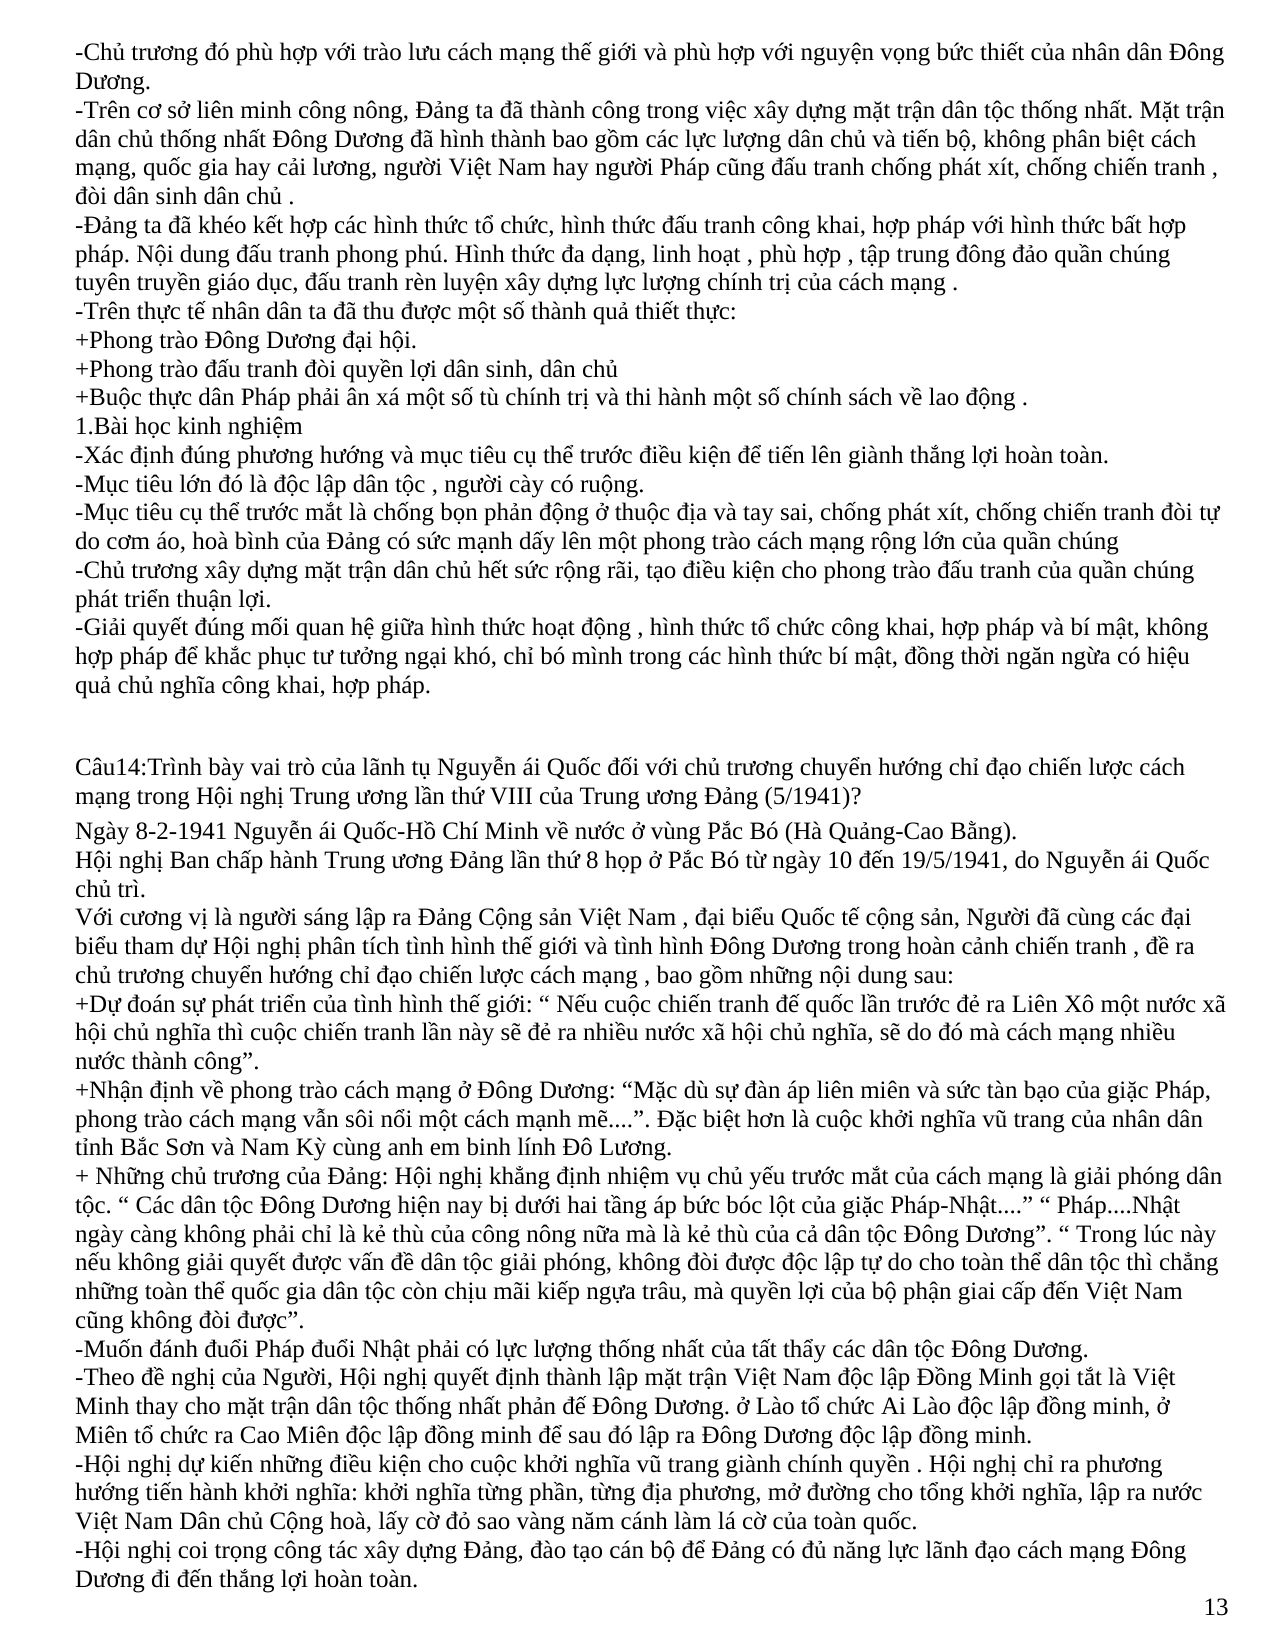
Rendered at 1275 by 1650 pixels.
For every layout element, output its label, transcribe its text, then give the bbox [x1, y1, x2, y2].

text + Những chủ trương của Đảng: Hội nghị khẳng định nhiệm vụ chủ yếu trước mắt của cách mạng là giải phóng dân tộc. “ Các dân tộc Đông Dương hiện nay bị dưới hai tầng áp bức bóc lột của giặc Pháp-Nhật....” “ Pháp....Nhật ngày càng không phải chỉ là kẻ thù của công nông nữa mà là kẻ thù của cả dân tộc Đông Dương”. “ Trong lúc này nếu không giải quyết được vấn đề dân tộc giải phóng, không đòi được độc lập tự do cho toàn thể dân tộc thì chẳng những toàn thể quốc gia dân tộc còn chịu mãi kiếp ngựa trâu, mà quyền lợi của bộ phận giai cấp đến Việt Nam cũng không đòi được”. [75, 1161, 1228, 1334]
text Với cương vị là người sáng lập ra Đảng Cộng sản Việt Nam , đại biểu Quốc tế cộng sản, Người đã cùng các đại biểu tham dự Hội nghị phân tích tình hình thế giới và tình hình Đông Dương trong hoàn cảnh chiến tranh , đề ra chủ trương chuyển hướng chỉ đạo chiến lược cách mạng , bao gồm những nội dung sau: [75, 902, 1228, 989]
text -Xác định đúng phương hướng và mục tiêu cụ thể trước điều kiện để tiến lên giành thắng lợi hoàn toàn. [75, 440, 1228, 469]
text +Phong trào Đông Dương đại hội. [75, 325, 1228, 354]
text -Hội nghị dự kiến những điều kiện cho cuộc khởi nghĩa vũ trang giành chính quyền . Hội nghị chỉ ra phương hướng tiến hành khởi nghĩa: khởi nghĩa từng phần, từng địa phương, mở đường cho tổng khởi nghĩa, lập ra nước Việt Nam Dân chủ Cộng hoà, lấy cờ đỏ sao vàng năm cánh làm lá cờ của toàn quốc. [75, 1449, 1228, 1535]
text -Muốn đánh đuổi Pháp đuổi Nhật phải có lực lượng thống nhất của tất thẩy các dân tộc Đông Dương. [75, 1334, 1228, 1362]
text Ngày 8-2-1941 Nguyễn ái Quốc-Hồ Chí Minh về nước ở vùng Pắc Bó (Hà Quảng-Cao Bằng). [75, 816, 1228, 845]
text Câu14:Trình bày vai trò của lãnh tụ Nguyễn ái Quốc đối với chủ trương chuyển hướng chỉ đạo chiến lược cách mạng trong Hội nghị Trung ương lần thứ VIII của Trung ương Đảng (5/1941)? [75, 752, 1228, 810]
text +Phong trào đấu tranh đòi quyền lợi dân sinh, dân chủ [75, 354, 1228, 382]
text -Đảng ta đã khéo kết hợp các hình thức tổ chức, hình thức đấu tranh công khai, hợp pháp với hình thức bất hợp pháp. Nội dung đấu tranh phong phú. Hình thức đa dạng, linh hoạt , phù hợp , tập trung đông đảo quần chúng tuyên truyền giáo dục, đấu tranh rèn luyện xây dựng lực lượng chính trị của cách mạng . [75, 210, 1228, 296]
text +Nhận định về phong trào cách mạng ở Đông Dương: “Mặc dù sự đàn áp liên miên và sức tàn bạo của giặc Pháp, phong trào cách mạng vẫn sôi nổi một cách mạnh mẽ....”. Đặc biệt hơn là cuộc khởi nghĩa vũ trang của nhân dân tỉnh Bắc Sơn và Nam Kỳ cùng anh em binh lính Đô Lương. [75, 1075, 1228, 1161]
text -Mục tiêu cụ thể trước mắt là chống bọn phản động ở thuộc địa và tay sai, chống phát xít, chống chiến tranh đòi tự do cơm áo, hoà bình của Đảng có sức mạnh dấy lên một phong trào cách mạng rộng lớn của quần chúng [75, 497, 1228, 555]
text +Dự đoán sự phát triển của tình hình thế giới: “ Nếu cuộc chiến tranh đế quốc lần trước đẻ ra Liên Xô một nước xã hội chủ nghĩa thì cuộc chiến tranh lần này sẽ đẻ ra nhiều nước xã hội chủ nghĩa, sẽ do đó mà cách mạng nhiều nước thành công”. [75, 989, 1228, 1075]
text -Giải quyết đúng mối quan hệ giữa hình thức hoạt động , hình thức tổ chức công khai, hợp pháp và bí mật, không hợp pháp để khắc phục tư tưởng ngại khó, chỉ bó mình trong các hình thức bí mật, đồng thời ngăn ngừa có hiệu quả chủ nghĩa công khai, hợp pháp. [75, 612, 1228, 699]
text -Trên cơ sở liên minh công nông, Đảng ta đã thành công trong việc xây dựng mặt trận dân tộc thống nhất. Mặt trận dân chủ thống nhất Đông Dương đã hình thành bao gồm các lực lượng dân chủ và tiến bộ, không phân biệt cách mạng, quốc gia hay cải lương, người Việt Nam hay người Pháp cũng đấu tranh chống phát xít, chống chiến tranh , đòi dân sinh dân chủ . [75, 95, 1228, 210]
text -Chủ trương đó phù hợp với trào lưu cách mạng thế giới và phù hợp với nguyện vọng bức thiết của nhân dân Đông Dương. [75, 37, 1228, 95]
text Hội nghị Ban chấp hành Trung ương Đảng lần thứ 8 họp ở Pắc Bó từ ngày 10 đến 19/5/1941, do Nguyễn ái Quốc chủ trì. [75, 845, 1228, 902]
text -Mục tiêu lớn đó là độc lập dân tộc , người cày có ruộng. [75, 469, 1228, 497]
text -Chủ trương xây dựng mặt trận dân chủ hết sức rộng rãi, tạo điều kiện cho phong trào đấu tranh của quần chúng phát triển thuận lợi. [75, 555, 1228, 612]
text -Theo đề nghị của Người, Hội nghị quyết định thành lập mặt trận Việt Nam độc lập Đồng Minh gọi tắt là Việt Minh thay cho mặt trận dân tộc thống nhất phản đế Đông Dương. ở Lào tổ chức Ai Lào độc lập đồng minh, ở Miên tổ chức ra Cao Miên độc lập đồng minh để sau đó lập ra Đông Dương độc lập đồng minh. [75, 1362, 1228, 1449]
text -Trên thực tế nhân dân ta đã thu được một số thành quả thiết thực: [75, 296, 1228, 325]
text +Buộc thực dân Pháp phải ân xá một số tù chính trị và thi hành một số chính sách về lao động . [75, 382, 1228, 411]
text -Hội nghị coi trọng công tác xây dựng Đảng, đào tạo cán bộ để Đảng có đủ năng lực lãnh đạo cách mạng Đông Dương đi đến thắng lợi hoàn toàn. [75, 1535, 1228, 1592]
text 1.Bài học kinh nghiệm [75, 411, 1228, 440]
